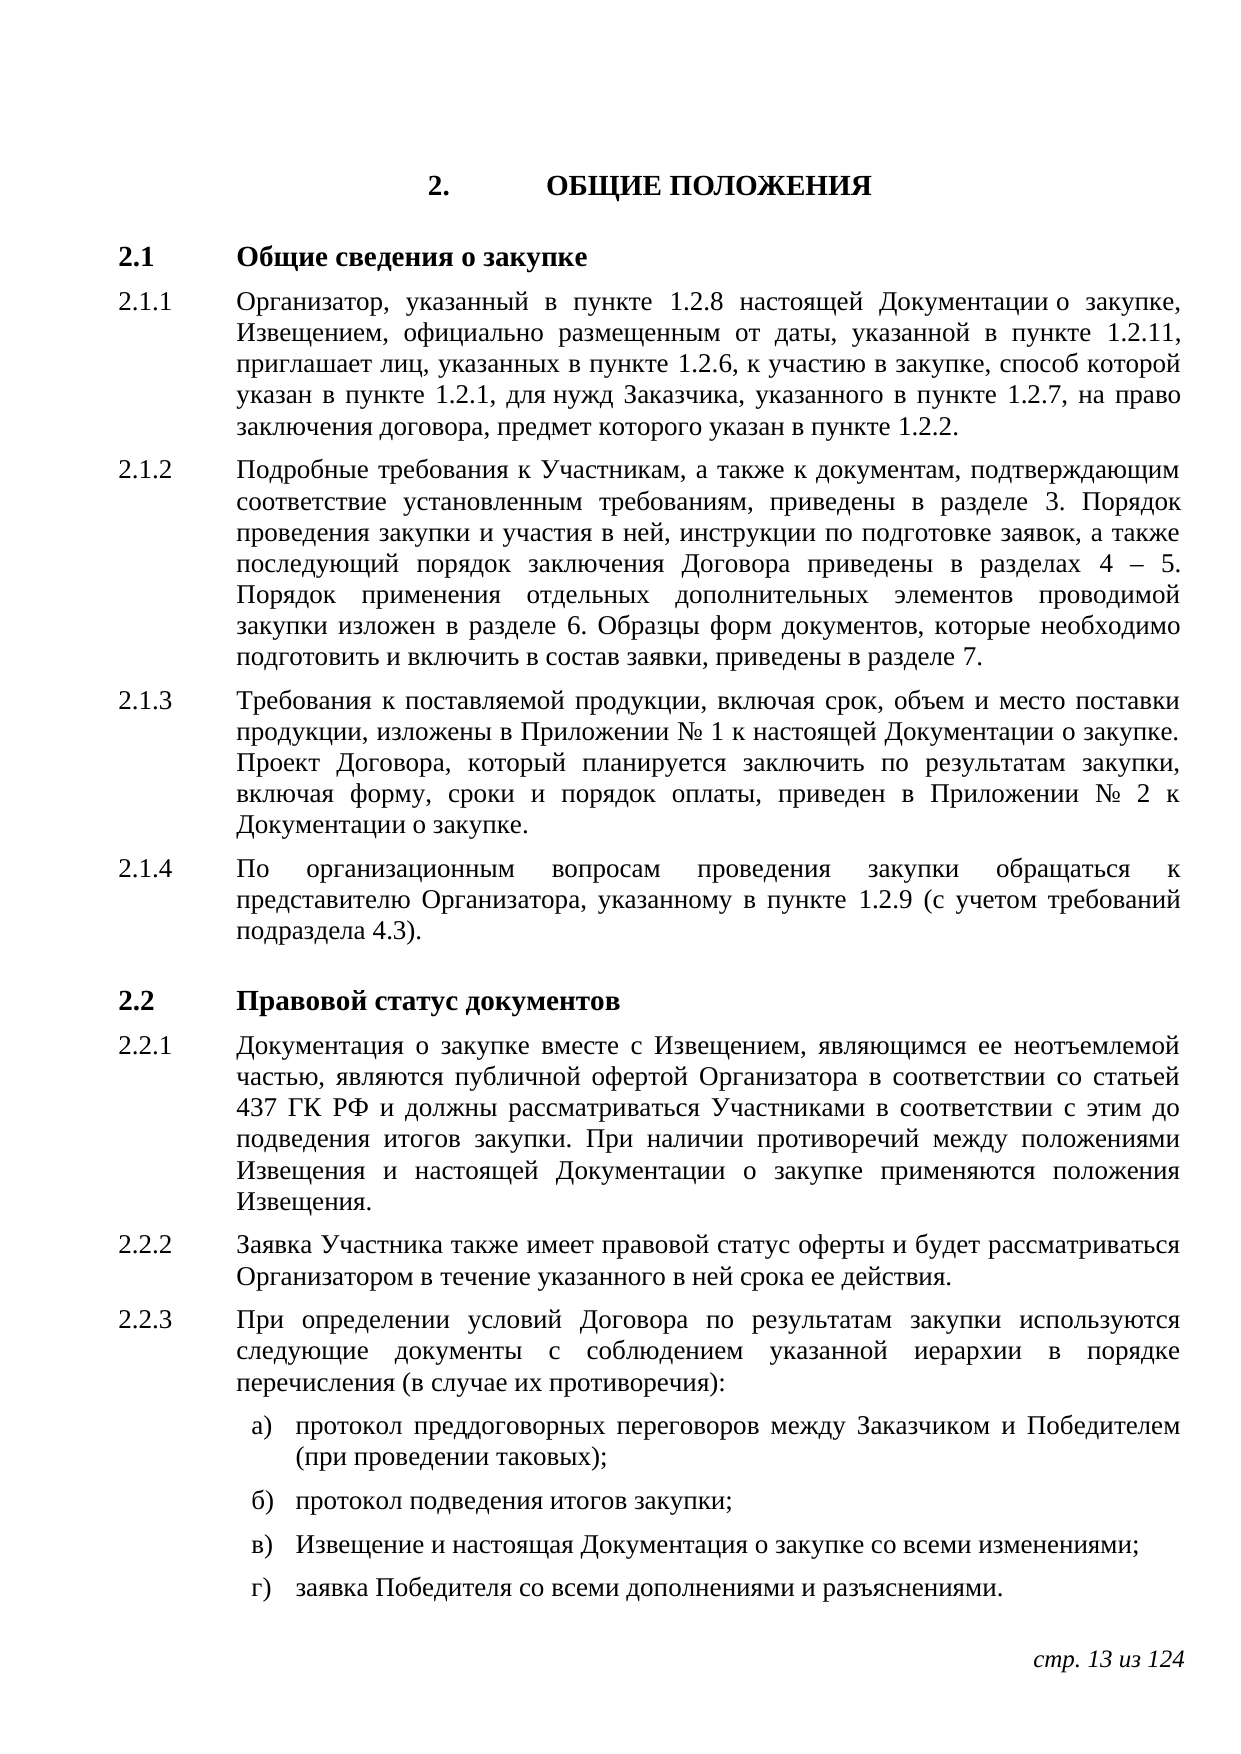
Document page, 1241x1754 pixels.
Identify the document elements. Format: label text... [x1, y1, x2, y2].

text Требования к поставляемой продукции, включая срок, объем и место поставки продукции, изложены в Приложении № 1 к настоящей Документации о закупке. Проект Договора, который планируется заключить по результатам закупки, включая форму, сроки и порядок оплаты, приведен в Приложении № 2 к Документации о закупке. [118, 684, 1181, 840]
list Документация о закупке вместе с Извещением, являющимся ее неотъемлемой частью, являются публичной офертой Организатора в соответствии со статьей 437 ГК РФ и должны рассматриваться Участниками в соответствии с этим до подведения итогов закупки. При наличии противоречий между положениями Извещения и настоящей Документации о закупке применяются положения Извещения. [118, 1029, 1181, 1216]
subtitle Общие сведения о закупке [118, 239, 1181, 273]
list Заявка Участника также имеет правовой статус оферты и будет рассматриваться Организатором в течение указанного в ней срока ее действия. [118, 1228, 1181, 1291]
subtitle Правовой статус документов [118, 983, 1181, 1017]
list заявка Победителя со всеми дополнениями и разъяснениями. [251, 1571, 1181, 1602]
text Организатор, указанный в пункте 1.2.8 настоящей Документации о закупке, Извещением, официально размещенным от даты, указанной в пункте 1.2.11, приглашает лиц, указанных в пункте 1.2.6, к участию в закупке, способ которой указан в пункте 1.2.1, для нужд Заказчика, указанного в пункте 1.2.7, на право заключения договора, предмет которого указан в пункте 1.2.2. [118, 285, 1181, 441]
subtitle ОБЩИЕ ПОЛОЖЕНИЯ [118, 168, 1181, 202]
list Извещение и настоящая Документация о закупке со всеми изменениями; [251, 1528, 1181, 1559]
list протокол подведения итогов закупки; [251, 1484, 1181, 1515]
list протокол преддоговорных переговоров между Заказчиком и Победителем (при проведении таковых); [251, 1409, 1181, 1472]
text Подробные требования к Участникам, а также к документам, подтверждающим соответствие установленным требованиям, приведены в разделе 3. Порядок проведения закупки и участия в ней, инструкции по подготовке заявок, а также последующий порядок заключения Договора приведены в разделах 4 – 5. Порядок применения отдельных дополнительных элементов проводимой закупки изложен в разделе 6. Образцы форм документов, которые необходимо подготовить и включить в состав заявки, приведены в разделе 7. [118, 453, 1181, 671]
text По организационным вопросам проведения закупки обращаться к представителю Организатора, указанному в пункте 1.2.9 (с учетом требований подраздела 4.3). [118, 852, 1181, 946]
text При определении условий Договора по результатам закупки используются следующие документы с соблюдением указанной иерархии в порядке перечисления (в случае их противоречия): [118, 1303, 1181, 1397]
